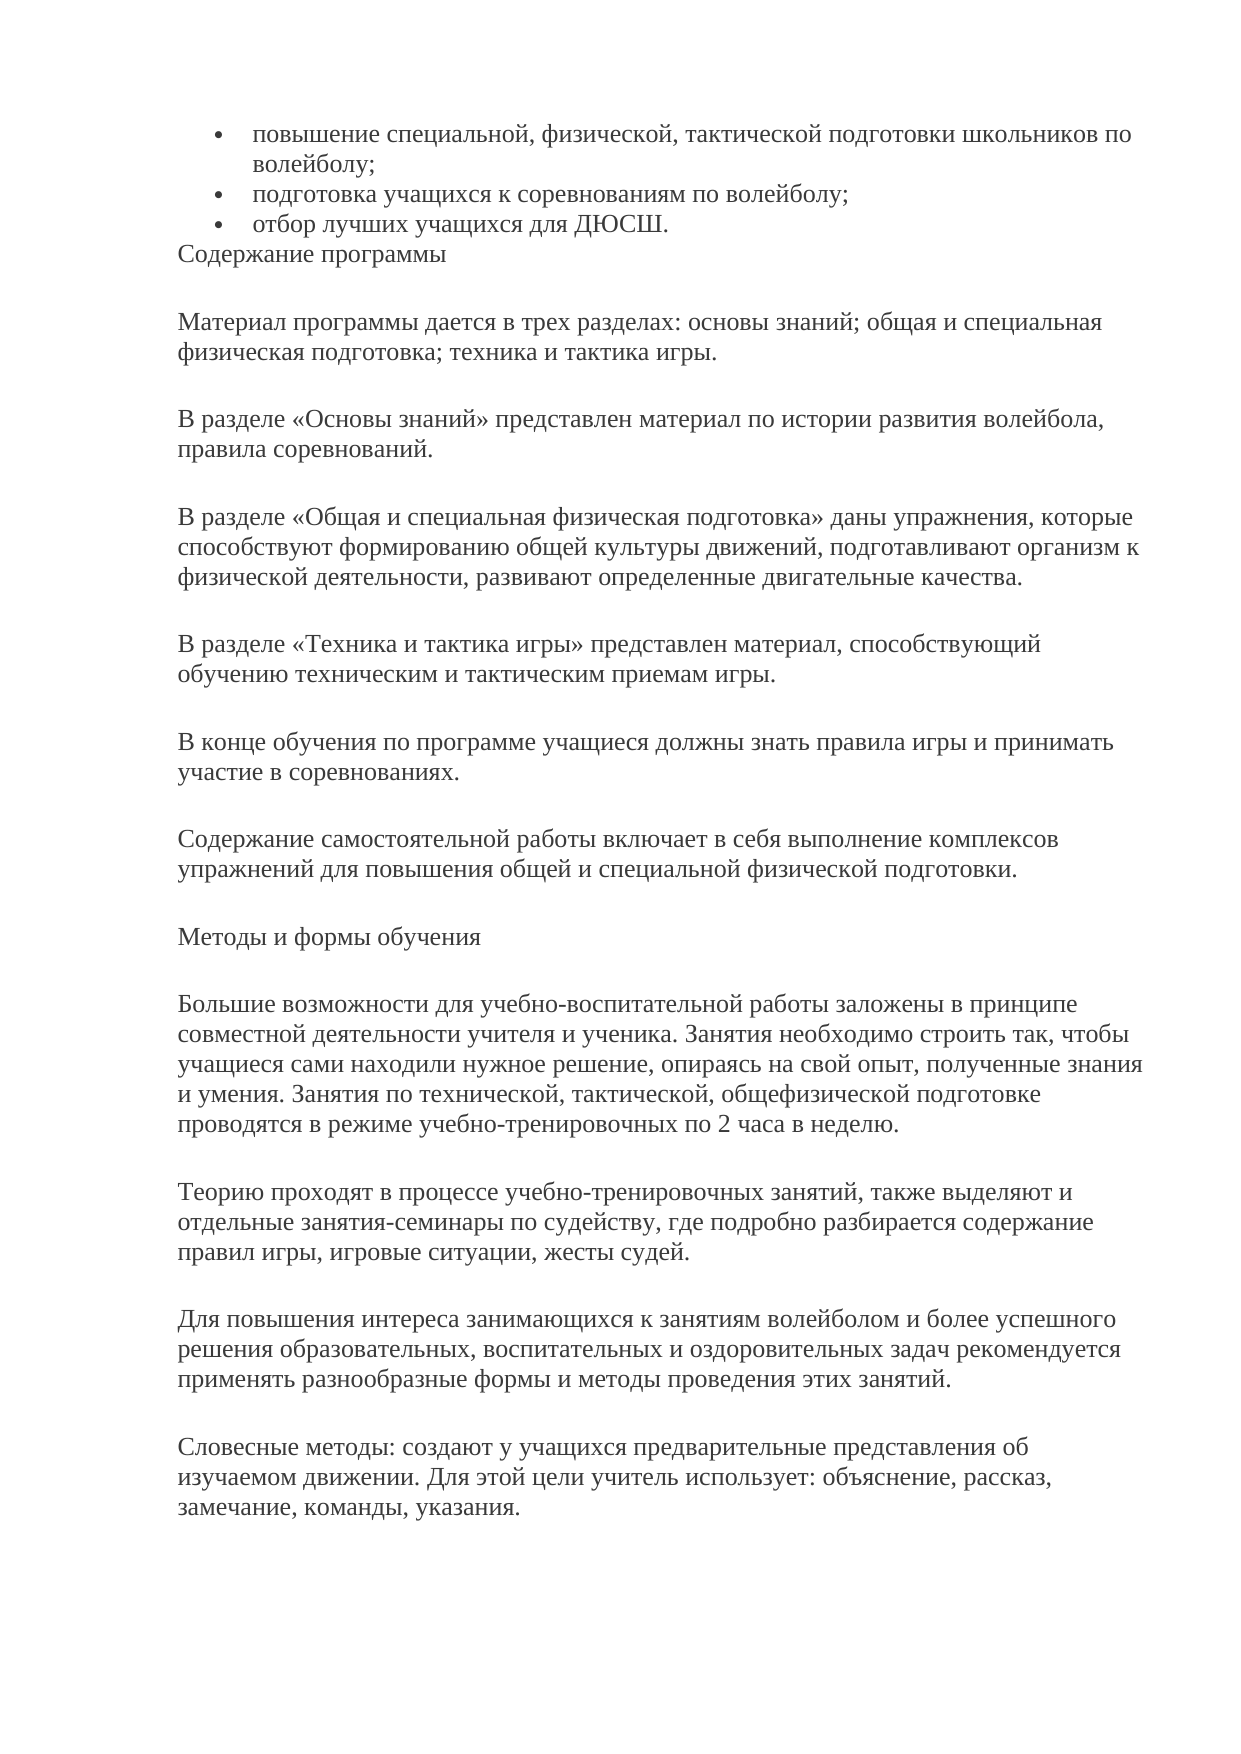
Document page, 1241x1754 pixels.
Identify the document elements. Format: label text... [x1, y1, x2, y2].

text Методы и формы обучения [177, 921, 1152, 951]
list подготовка учащихся к соревнованиям по волейболу; [215, 178, 1152, 208]
text Словесные методы: создают у учащихся предварительные представления об изучаемом движении. Для этой цели учитель использует: объяснение, рассказ, замечание, команды, указания. [177, 1431, 1152, 1521]
text В разделе «Основы знаний» представлен материал по истории развития волейбола, правила соревнований. [177, 403, 1152, 463]
list отбор лучших учащихся для ДЮСШ. [215, 208, 1152, 238]
text Содержание самостоятельной работы включает в себя выполнение комплексов упражнений для повышения общей и специальной физической подготовки. [177, 823, 1152, 883]
text В разделе «Техника и тактика игры» представлен материал, способствующий обучению техническим и тактическим приемам игры. [177, 628, 1152, 688]
text Материал программы дается в трех разделах: основы знаний; общая и специальная физическая подготовка; техника и тактика игры. [177, 306, 1152, 366]
text В конце обучения по программе учащиеся должны знать правила игры и принимать участие в соревнованиях. [177, 726, 1152, 786]
list повышение специальной, физической, тактической подготовки школьников по волейболу; [215, 118, 1152, 178]
text Большие возможности для учебно-воспитательной работы заложены в принципе совместной деятельности учителя и ученика. Занятия необходимо строить так, чтобы учащиеся сами находили нужное решение, опираясь на свой опыт, полученные знания и умения. Занятия по технической, тактической, общефизической подготовке проводятся в режиме учебно-тренировочных по 2 часа в неделю. [177, 988, 1152, 1138]
text В разделе «Общая и специальная физическая подготовка» даны упражнения, которые способствуют формированию общей культуры движений, подготавливают организм к физической деятельности, развивают определенные двигательные качества. [177, 501, 1152, 591]
text Теорию проходят в процессе учебно-тренировочных занятий, также выделяют и отдельные занятия-семинары по судейству, где подробно разбирается содержание правил игры, игровые ситуации, жесты судей. [177, 1176, 1152, 1266]
text Для повышения интереса занимающихся к занятиям волейболом и более успешного решения образовательных, воспитательных и оздоровительных задач рекомендуется применять разнообразные формы и методы проведения этих занятий. [177, 1303, 1152, 1393]
text Содержание программы [177, 238, 1152, 268]
